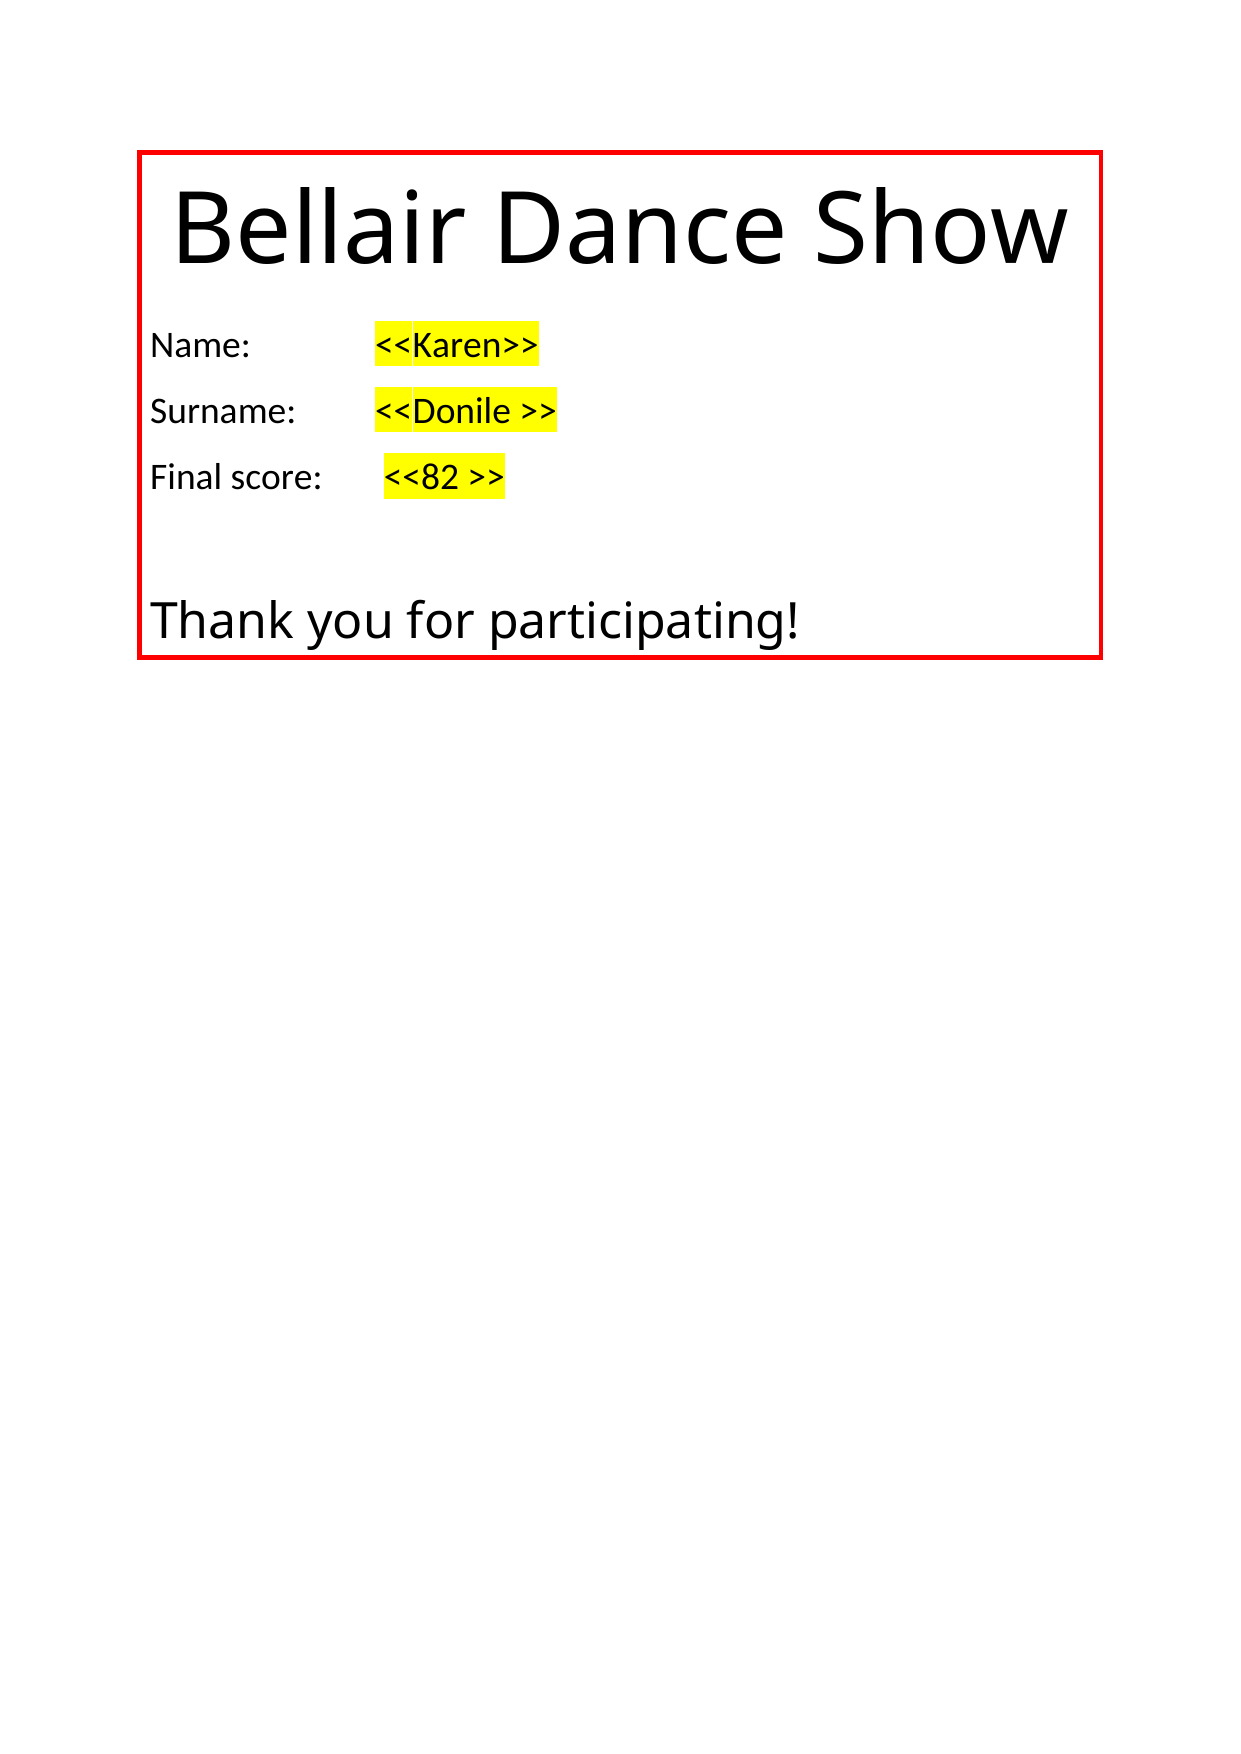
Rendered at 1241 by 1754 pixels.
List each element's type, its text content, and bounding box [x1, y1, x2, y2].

text Thank you for participating! [142, 578, 1099, 655]
text Bellair Dance Show [142, 155, 1099, 293]
text Name: <<Karen>> [142, 314, 1099, 366]
text Final score: <<82 >> [142, 446, 1099, 499]
text Surname: <<Donile >> [142, 380, 1099, 432]
